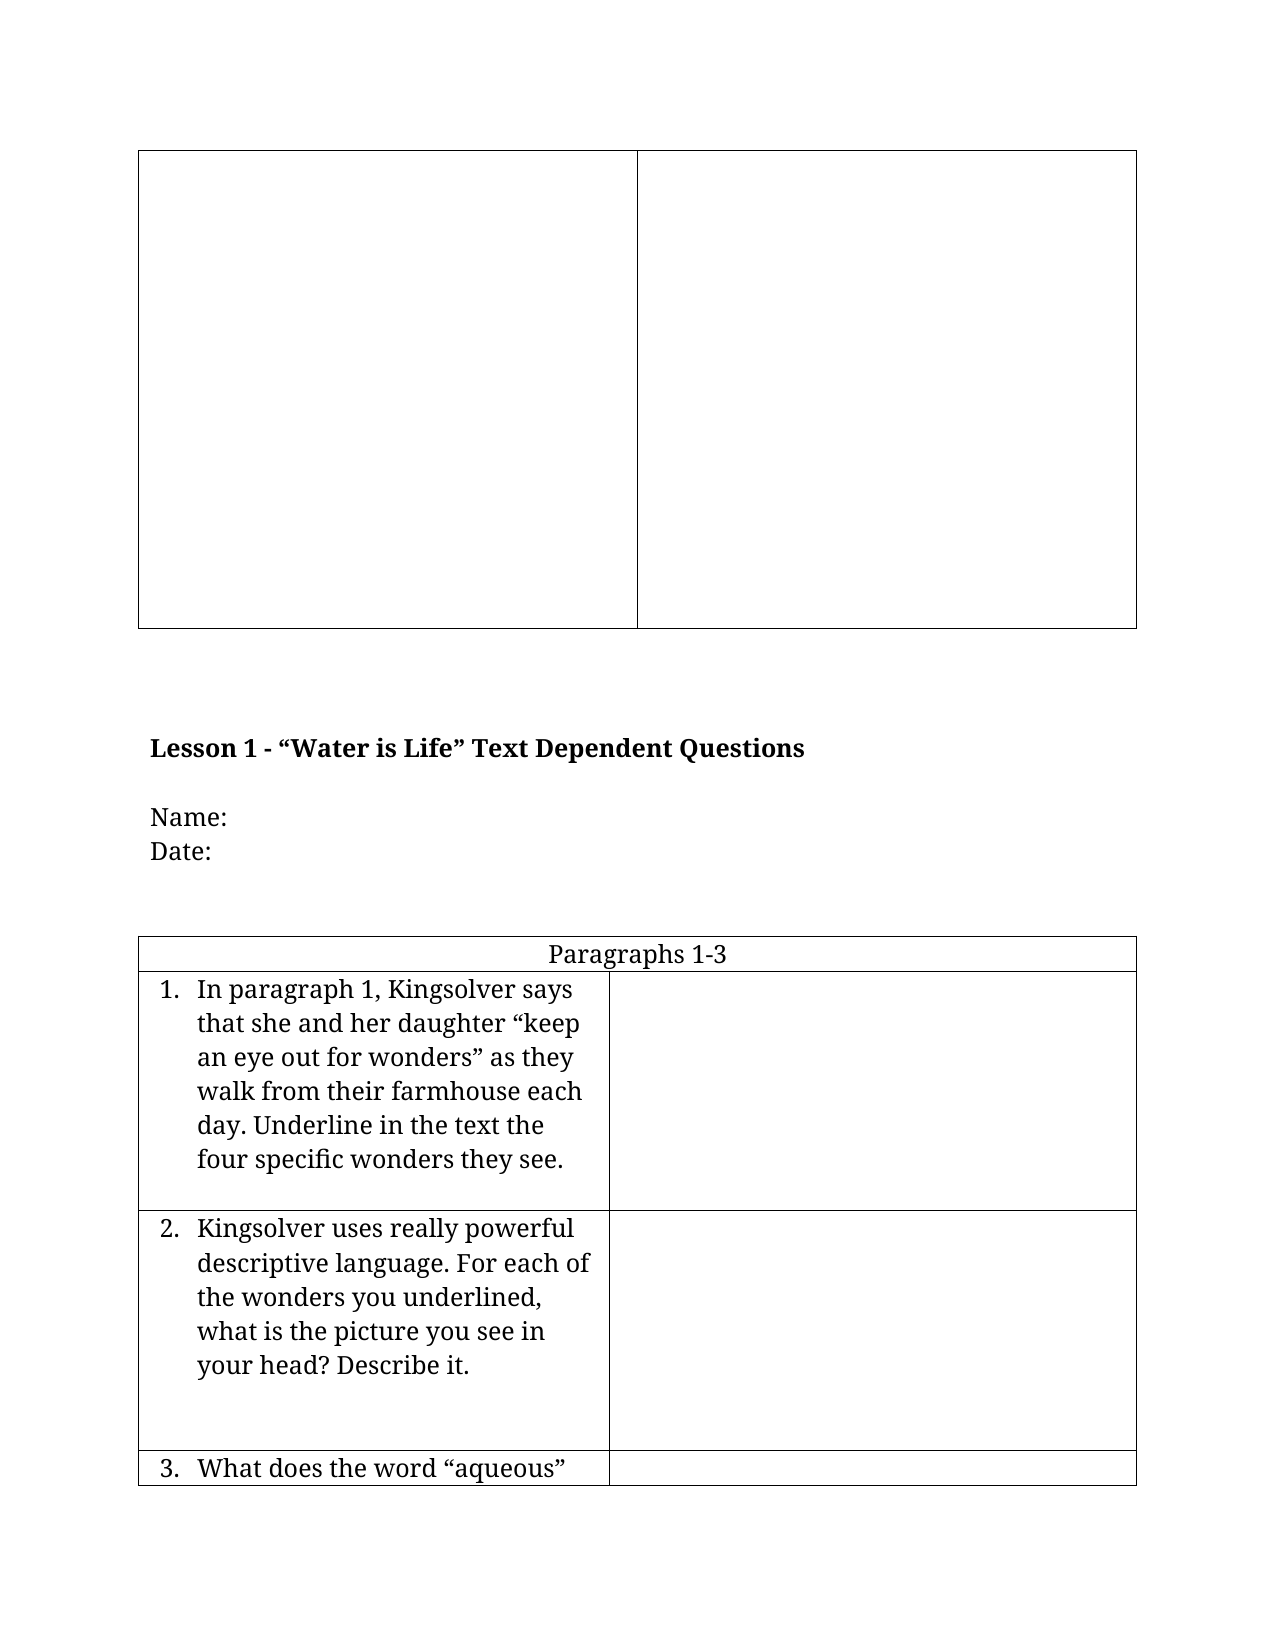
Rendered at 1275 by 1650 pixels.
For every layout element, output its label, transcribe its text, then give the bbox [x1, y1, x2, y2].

text Name: [150, 799, 1125, 833]
table_cell Kingsolver uses really powerful descriptive language. For each of the wonders you underlined, what is the picture you see in your head? Describe it. [139, 1211, 609, 1449]
table_cell [638, 151, 1136, 628]
table_cell [610, 972, 1136, 1210]
table_cell [610, 1451, 1136, 1485]
text Date: [150, 833, 1125, 867]
table_cell [139, 151, 637, 628]
table_cell In paragraph 1, Kingsolver says that she and her daughter “keep an eye out for wonders” as they walk from their farmhouse each day. Underline in the text the four specific wonders they see. [139, 972, 609, 1210]
text Lesson 1 - “Water is Life” Text Dependent Questions [150, 731, 1125, 765]
table_cell [610, 1211, 1136, 1449]
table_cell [139, 1451, 609, 1485]
table_header Paragraphs 1-3 [139, 937, 1136, 971]
